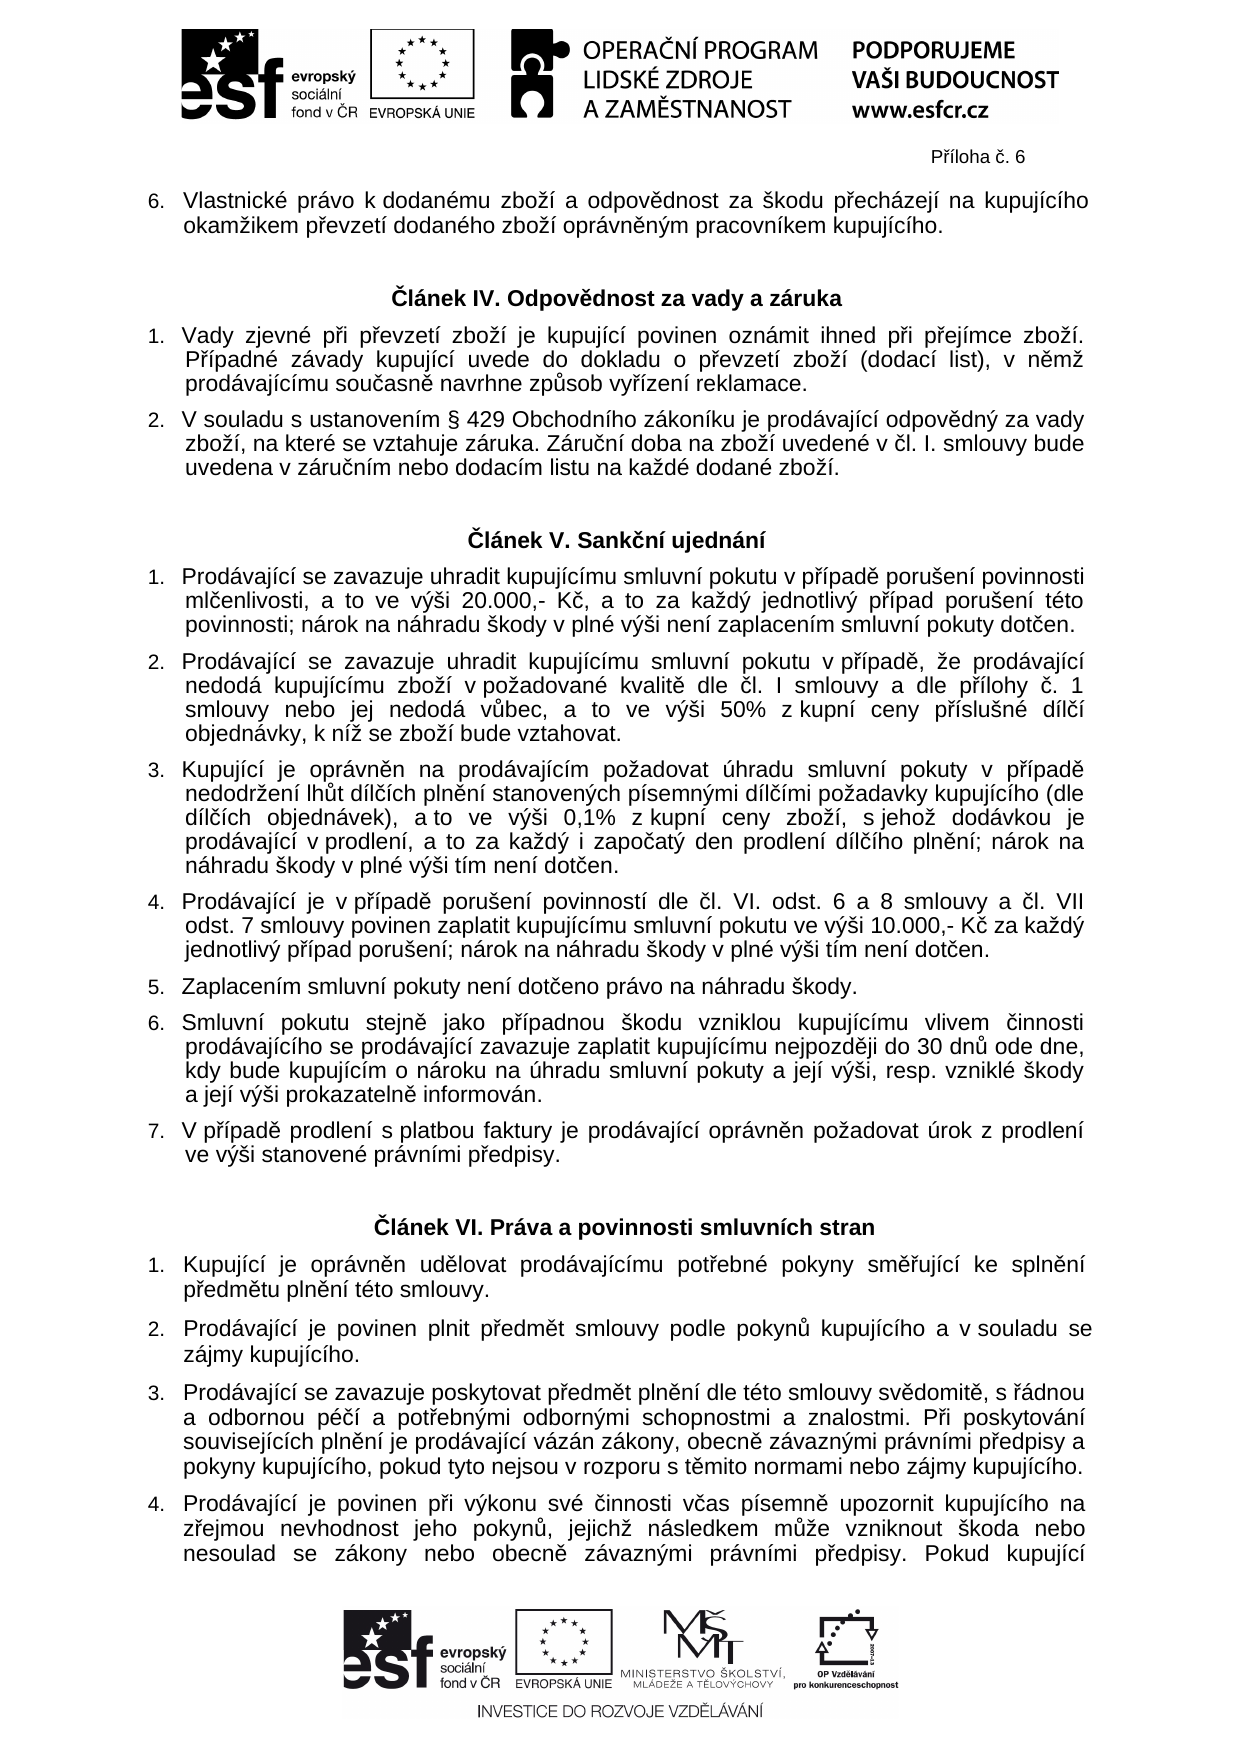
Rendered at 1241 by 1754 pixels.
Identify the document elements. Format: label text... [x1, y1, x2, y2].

list Vady zjevné při převzetí zboží je kupující povinen oznámit ihned při přejímce zboží. Případné závady kupující uvede do dokladu o převzetí zboží (dodací list), v němž prodávajícímu současně navrhne způsob vyřízení reklamace. [148, 324, 1085, 396]
picture [181, 29, 1059, 124]
list Smluvní pokutu stejně jako případnou škodu vzniklou kupujícímu vlivem činnosti prodávajícího se prodávající zavazuje zaplatit kupujícímu nejpozději do 30 dnů ode dne, kdy bude kupujícím o nároku na úhradu smluvní pokuty a její výši, resp. vzniklé škody a její výši prokazatelně informován. [148, 1011, 1085, 1107]
list Kupující je oprávněn na prodávajícím požadovat úhradu smluvní pokuty v případě nedodržení lhůt dílčích plnění stanovených písemnými dílčími požadavky kupujícího (dle dílčích objednávek), a to ve výši 0,1% z kupní ceny zboží, s jehož dodávkou je prodávající v prodlení, a to za každý i započatý den prodlení dílčího plnění; nárok na náhradu škody v plné výši tím není dotčen. [148, 758, 1085, 878]
list Prodávající se zavazuje uhradit kupujícímu smluvní pokutu v případě, že prodávající nedodá kupujícímu zboží v požadované kvalitě dle čl. I smlouvy a dle přílohy č. 1 smlouvy nebo jej nedodá vůbec, a to ve výši 50% z kupní ceny příslušné dílčí objednávky, k níž se zboží bude vztahovat. [148, 650, 1085, 746]
list Prodávající je povinen plnit předmět smlouvy podle pokynů kupujícího a v souladu se zájmy kupujícího. [148, 1315, 1092, 1368]
text Článek IV. Odpovědnost za vady a záruka [148, 287, 1085, 312]
list V případě prodlení s platbou faktury je prodávající oprávněn požadovat úrok z prodlení ve výši stanovené právními předpisy. [148, 1120, 1085, 1168]
picture [341, 1606, 899, 1719]
text Článek V. Sankční ujednání [148, 528, 1085, 553]
list Prodávající se zavazuje uhradit kupujícímu smluvní pokutu v případě porušení povinnosti mlčenlivosti, a to ve výši 20.000,- Kč, a to za každý jednotlivý případ porušení této povinnosti; nárok na náhradu škody v plné výši není zaplacením smluvní pokuty dotčen. [148, 566, 1085, 637]
list Vlastnické právo k dodanému zboží a odpovědnost za škodu přecházejí na kupujícího okamžikem převzetí dodaného zboží oprávněným pracovníkem kupujícího. [148, 189, 1089, 239]
list Zaplacením smluvní pokuty není dotčeno právo na náhradu škody. [148, 975, 1085, 999]
list Kupující je oprávněn udělovat prodávajícímu potřebné pokyny směřující ke splnění předmětu plnění této smlouvy. [148, 1253, 1086, 1303]
list Prodávající se zavazuje poskytovat předmět plnění dle této smlouvy svědomitě, s řádnou a odbornou péčí a potřebnými odbornými schopnostmi a znalostmi. Při poskytování souvisejících plnění je prodávající vázán zákony, obecně závaznými právními předpisy a pokyny kupujícího, pokud tyto nejsou v rozporu s těmito normami nebo zájmy kupujícího. [148, 1380, 1086, 1479]
list Prodávající je v případě porušení povinností dle čl. VI. odst. 6 a 8 smlouvy a čl. VII odst. 7 smlouvy povinen zaplatit kupujícímu smluvní pokutu ve výši 10.000,- Kč za každý jednotlivý případ porušení; nárok na náhradu škody v plné výši tím není dotčen. [148, 891, 1085, 962]
text Článek VI. Práva a povinnosti smluvních stran [370, 1216, 879, 1241]
list V souladu s ustanovením § 429 Obchodního zákoníku je prodávající odpovědný za vady zboží, na které se vztahuje záruka. Záruční doba na zboží uvedené v čl. I. smlouvy bude uvedena v záručním nebo dodacím listu na každé dodané zboží. [148, 408, 1085, 480]
